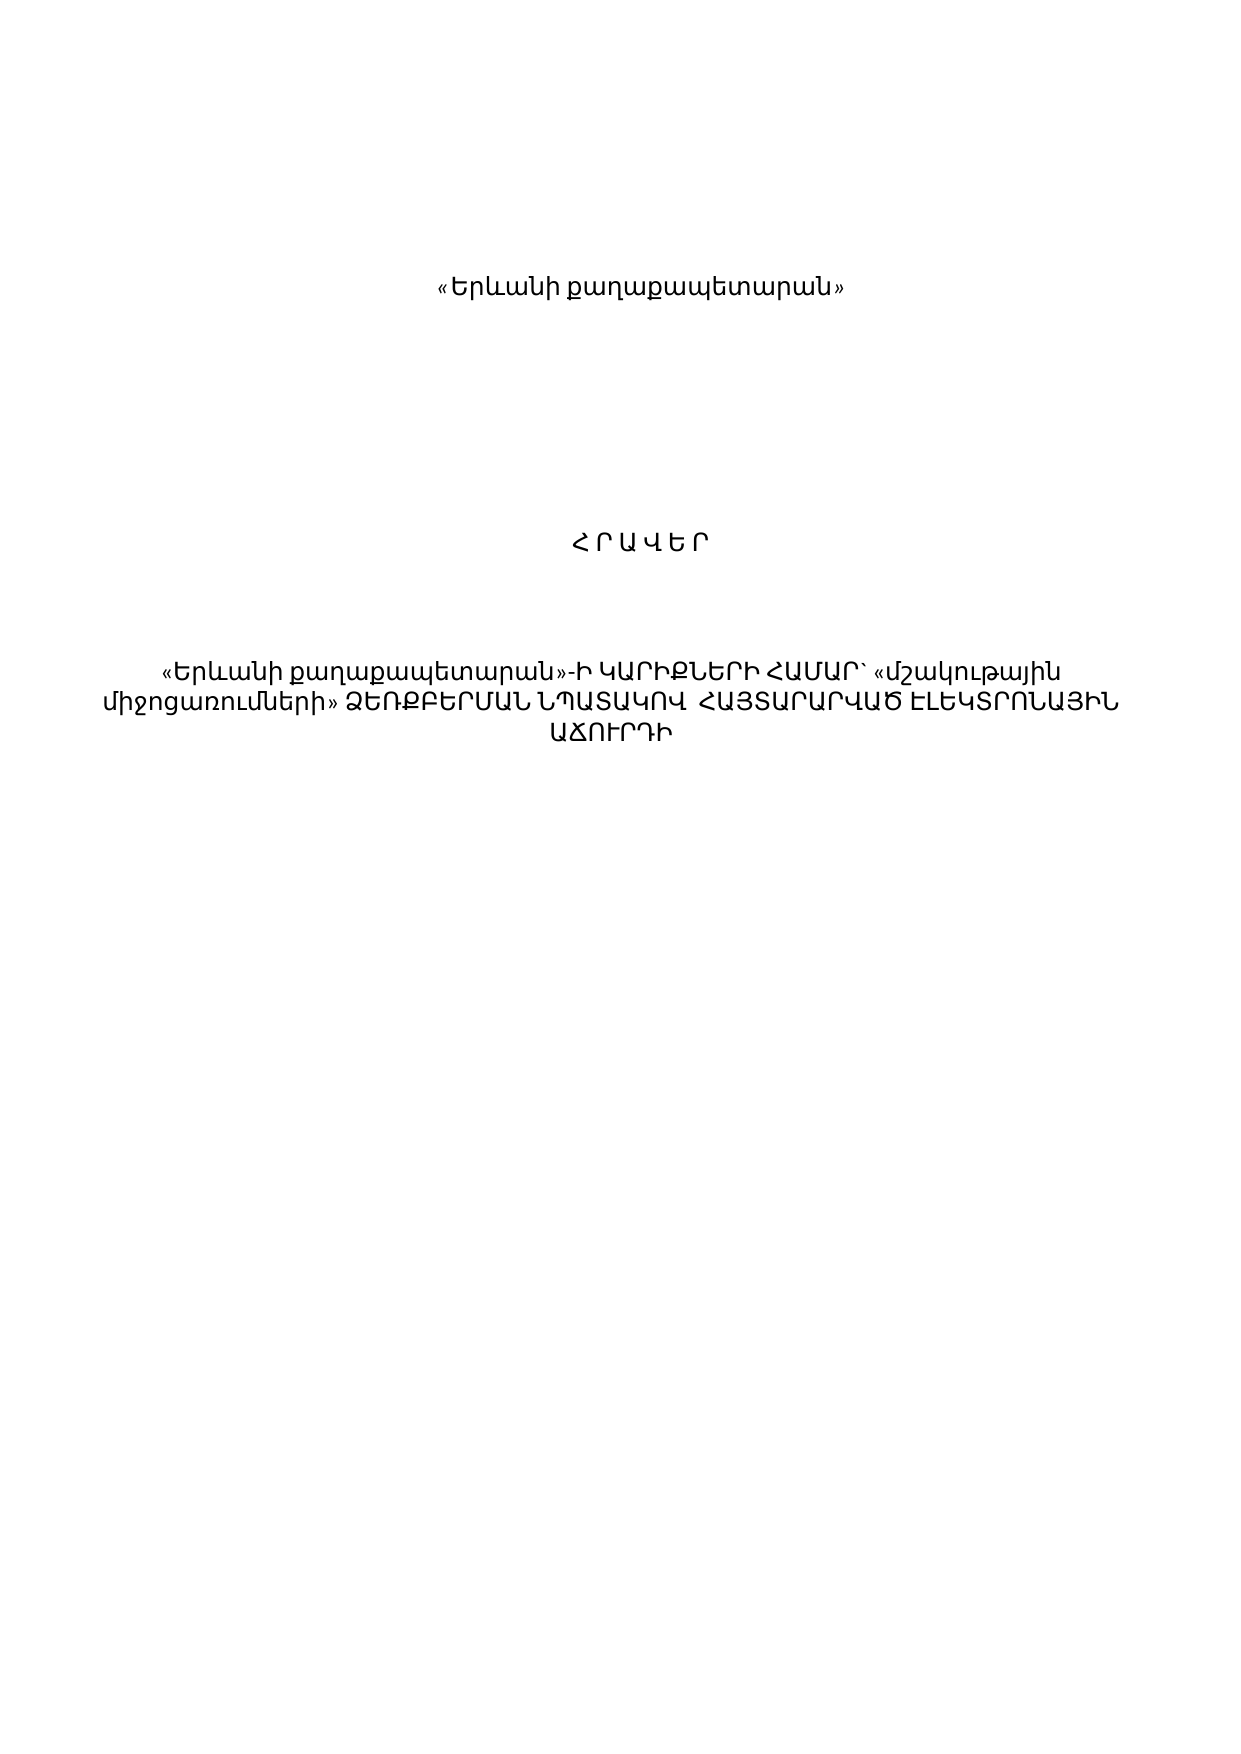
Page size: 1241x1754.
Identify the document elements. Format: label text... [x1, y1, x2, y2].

text «Երևանի քաղաքապետարան»-Ի ԿԱՐԻՔՆԵՐԻ ՀԱՄԱՐ` «մշակութային միջոցառումների» ՁԵՌՔԲԵՐՄԱՆ ՆՊԱՏԱԿՈՎ ՀԱՅՏԱՐԱՐՎԱԾ ԷԼԵԿՏՐՈՆԱՅԻՆ ԱՃՈՒՐԴԻ [69, 656, 1152, 748]
text Հ Ր Ա Վ Ե Ր [69, 527, 1152, 557]
text « Երևանի քաղաքապետարան» [69, 271, 1152, 301]
